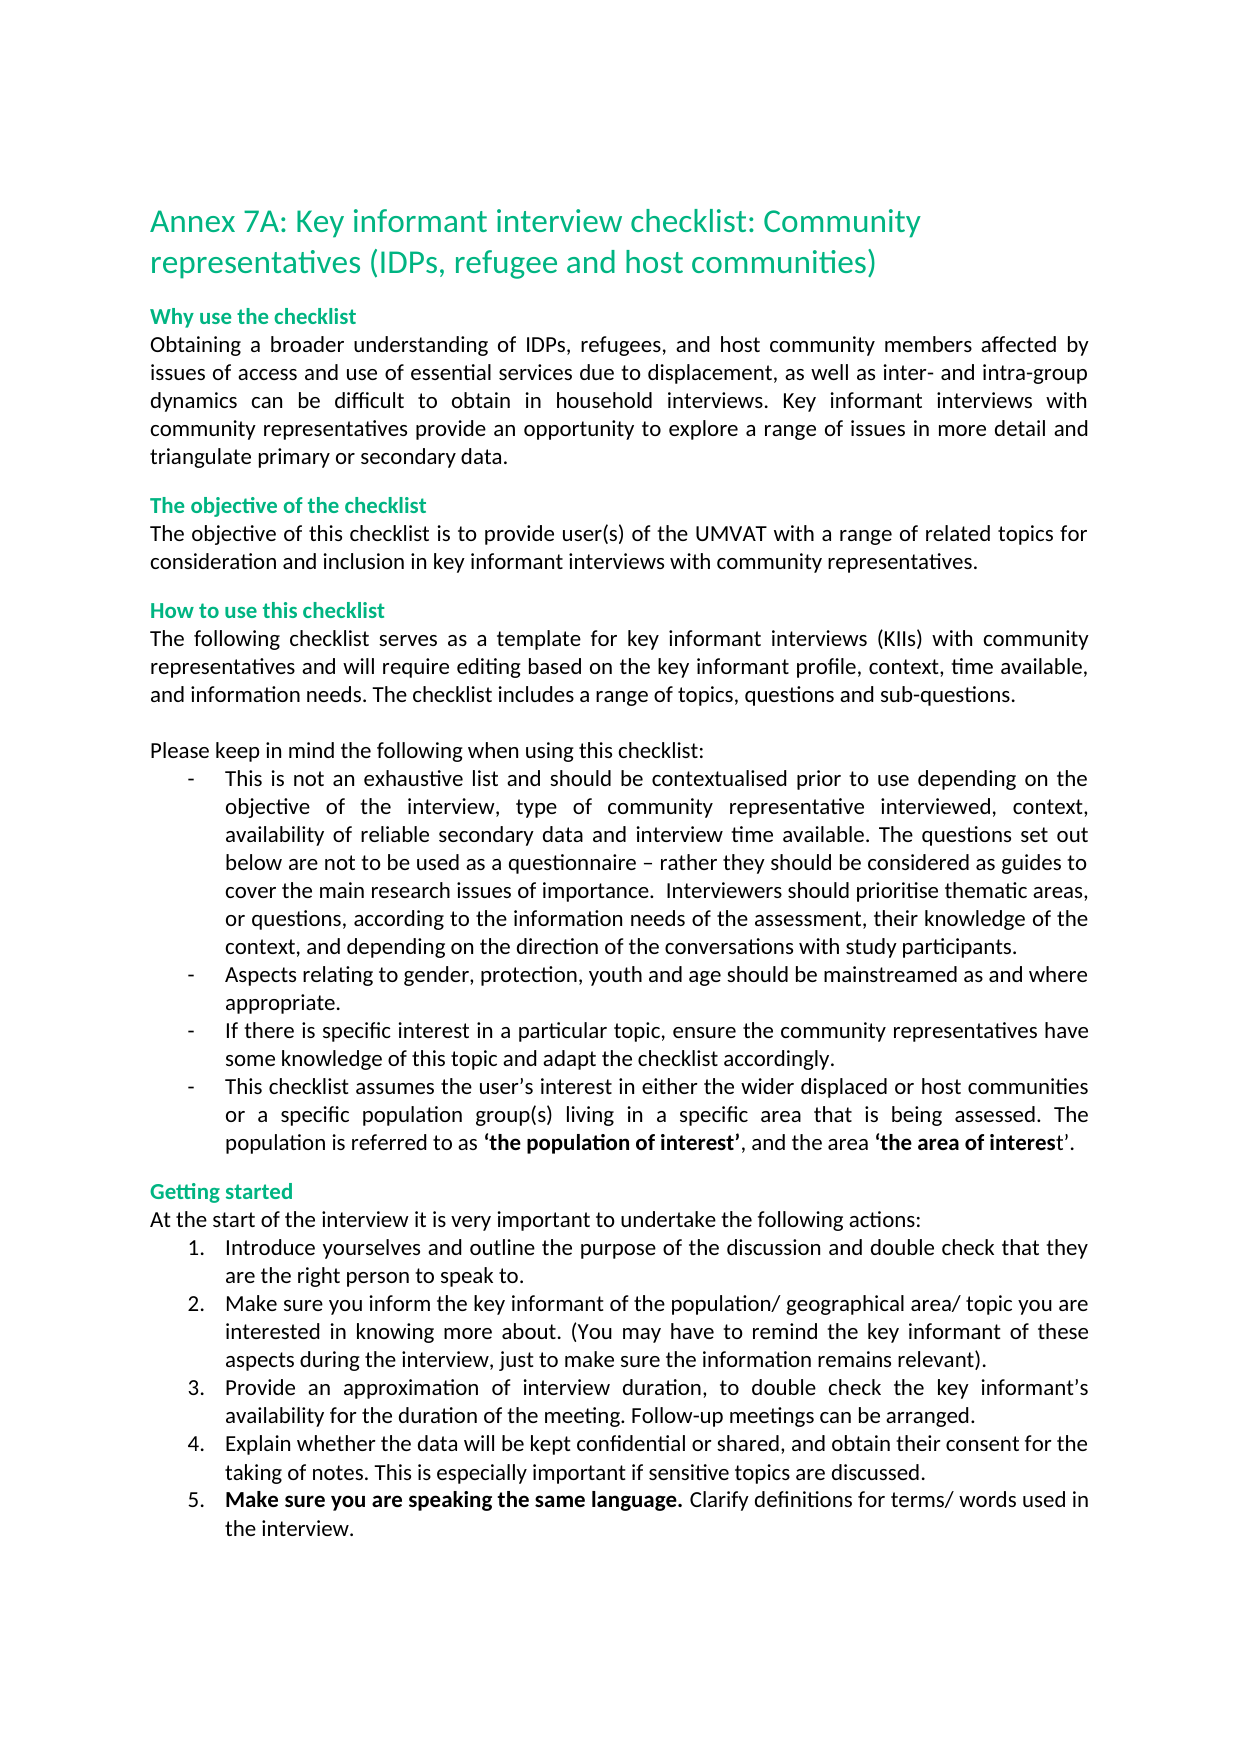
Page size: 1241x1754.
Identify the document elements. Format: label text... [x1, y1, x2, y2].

subtitle Annex 7A: Key informant interview checklist: Community representatives (IDPs, refugee and host communities) [150, 200, 1090, 281]
list Introduce yourselves and outline the purpose of the discussion and double check that they are the right person to speak to. [187, 1233, 1090, 1289]
text The following checklist serves as a template for key informant interviews (KIIs) with community representatives and will require editing based on the key informant profile, context, time available, and information needs. The checklist includes a range of topics, questions and sub-questions. [150, 624, 1090, 708]
list Make sure you are speaking the same language. Clarify definitions for terms/ words used in the interview. [187, 1486, 1090, 1542]
list This is not an exhaustive list and should be contextualised prior to use depending on the objective of the interview, type of community representative interviewed, context, availability of reliable secondary data and interview time available. The questions set out below are not to be used as a questionnaire – rather they should be considered as guides to cover the main research issues of importance. Interviewers should prioritise thematic areas, or questions, according to the information needs of the assessment, their knowledge of the context, and depending on the direction of the conversations with study participants. [187, 764, 1090, 960]
list Make sure you inform the key informant of the population/ geographical area/ topic you are interested in knowing more about. (You may have to remind the key informant of these aspects during the interview, just to make sure the information remains relevant). [187, 1289, 1090, 1373]
text At the start of the interview it is very important to undertake the following actions: [150, 1205, 1090, 1233]
list Aspects relating to gender, protection, youth and age should be mainstreamed as and where appropriate. [187, 960, 1090, 1016]
subtitle How to use this checklist [150, 596, 1090, 624]
list Provide an approximation of interview duration, to double check the key informant’s availability for the duration of the meeting. Follow-up meetings can be arranged. [187, 1373, 1090, 1429]
text Please keep in mind the following when using this checklist: [150, 736, 1090, 764]
text Obtaining a broader understanding of IDPs, refugees, and host community members affected by issues of access and use of essential services due to displacement, as well as inter- and intra-group dynamics can be difficult to obtain in household interviews. Key informant interviews with community representatives provide an opportunity to explore a range of issues in more detail and triangulate primary or secondary data. [150, 330, 1090, 470]
subtitle Getting started [150, 1177, 1090, 1205]
list Explain whether the data will be kept confidential or shared, and obtain their consent for the taking of notes. This is especially important if sensitive topics are discussed. [187, 1429, 1090, 1486]
subtitle Why use the checklist [150, 302, 1090, 330]
subtitle The objective of the checklist [150, 491, 1090, 519]
list If there is specific interest in a particular topic, ensure the community representatives have some knowledge of this topic and adapt the checklist accordingly. [187, 1016, 1090, 1072]
list This checklist assumes the user’s interest in either the wider displaced or host communities or a specific population group(s) living in a specific area that is being assessed. The population is referred to as ‘the population of interest’, and the area ‘the area of interest’. [187, 1072, 1090, 1157]
text The objective of this checklist is to provide user(s) of the UMVAT with a range of related topics for consideration and inclusion in key informant interviews with community representatives. [150, 519, 1090, 575]
